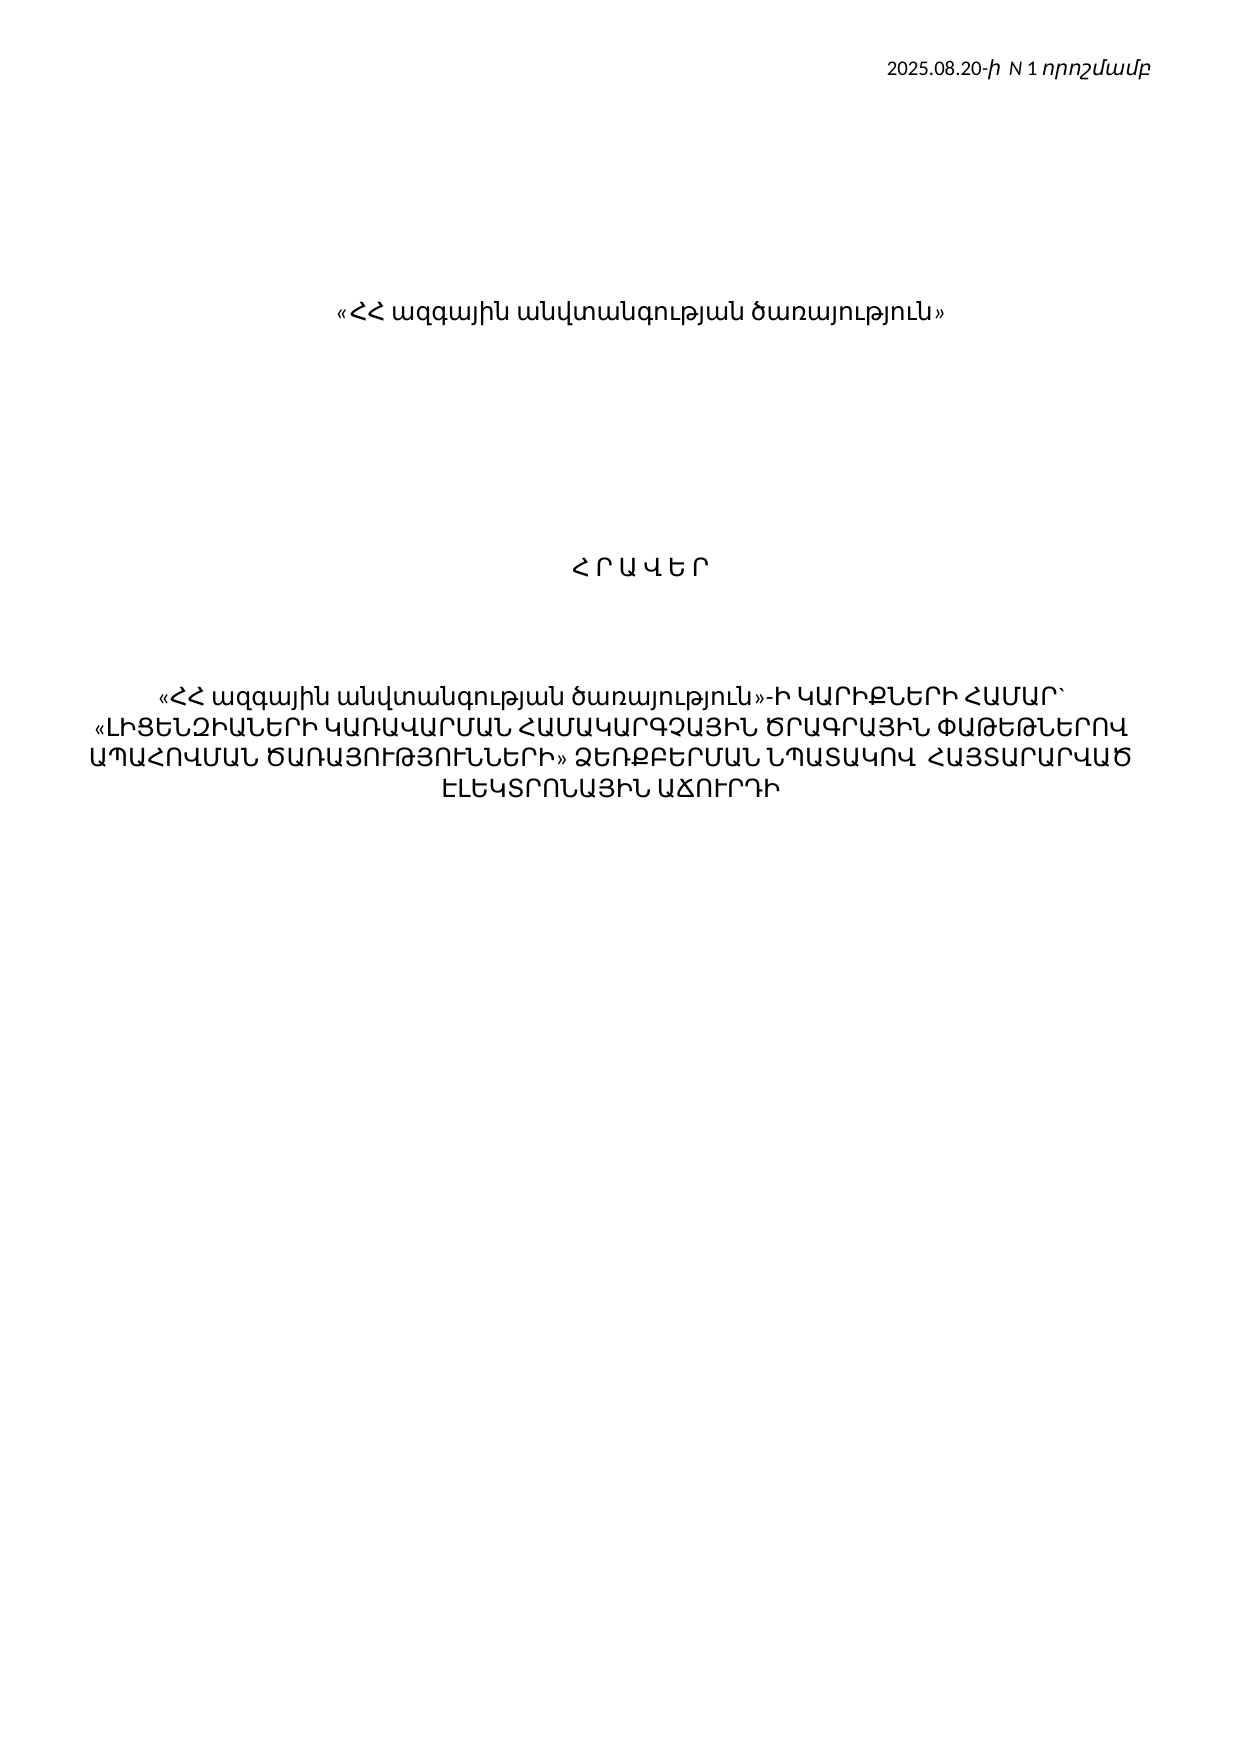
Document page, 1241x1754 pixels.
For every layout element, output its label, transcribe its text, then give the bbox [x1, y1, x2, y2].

text 2025.08.20 -ի N 1 որոշմամբ [69, 56, 1152, 81]
text Հ Ր Ա Վ Ե Ր [69, 552, 1152, 583]
text « ՀՀ ազգային անվտանգության ծառայություն» [69, 296, 1152, 327]
text «ՀՀ ազգային անվտանգության ծառայություն»-Ի ԿԱՐԻՔՆԵՐԻ ՀԱՄԱՐ` «ԼԻՑԵՆԶԻԱՆԵՐԻ ԿԱՌԱՎԱՐՄԱՆ ՀԱՄԱԿԱՐԳՉԱՅԻՆ ԾՐԱԳՐԱՅԻՆ ՓԱԹԵԹՆԵՐՈՎ ԱՊԱՀՈՎՄԱՆ ԾԱՌԱՅՈՒԹՅՈՒՆՆԵՐԻ» ՁԵՌՔԲԵՐՄԱՆ ՆՊԱՏԱԿՈՎ ՀԱՅՏԱՐԱՐՎԱԾ ԷԼԵԿՏՐՈՆԱՅԻՆ ԱՃՈՒՐԴԻ [69, 681, 1152, 803]
